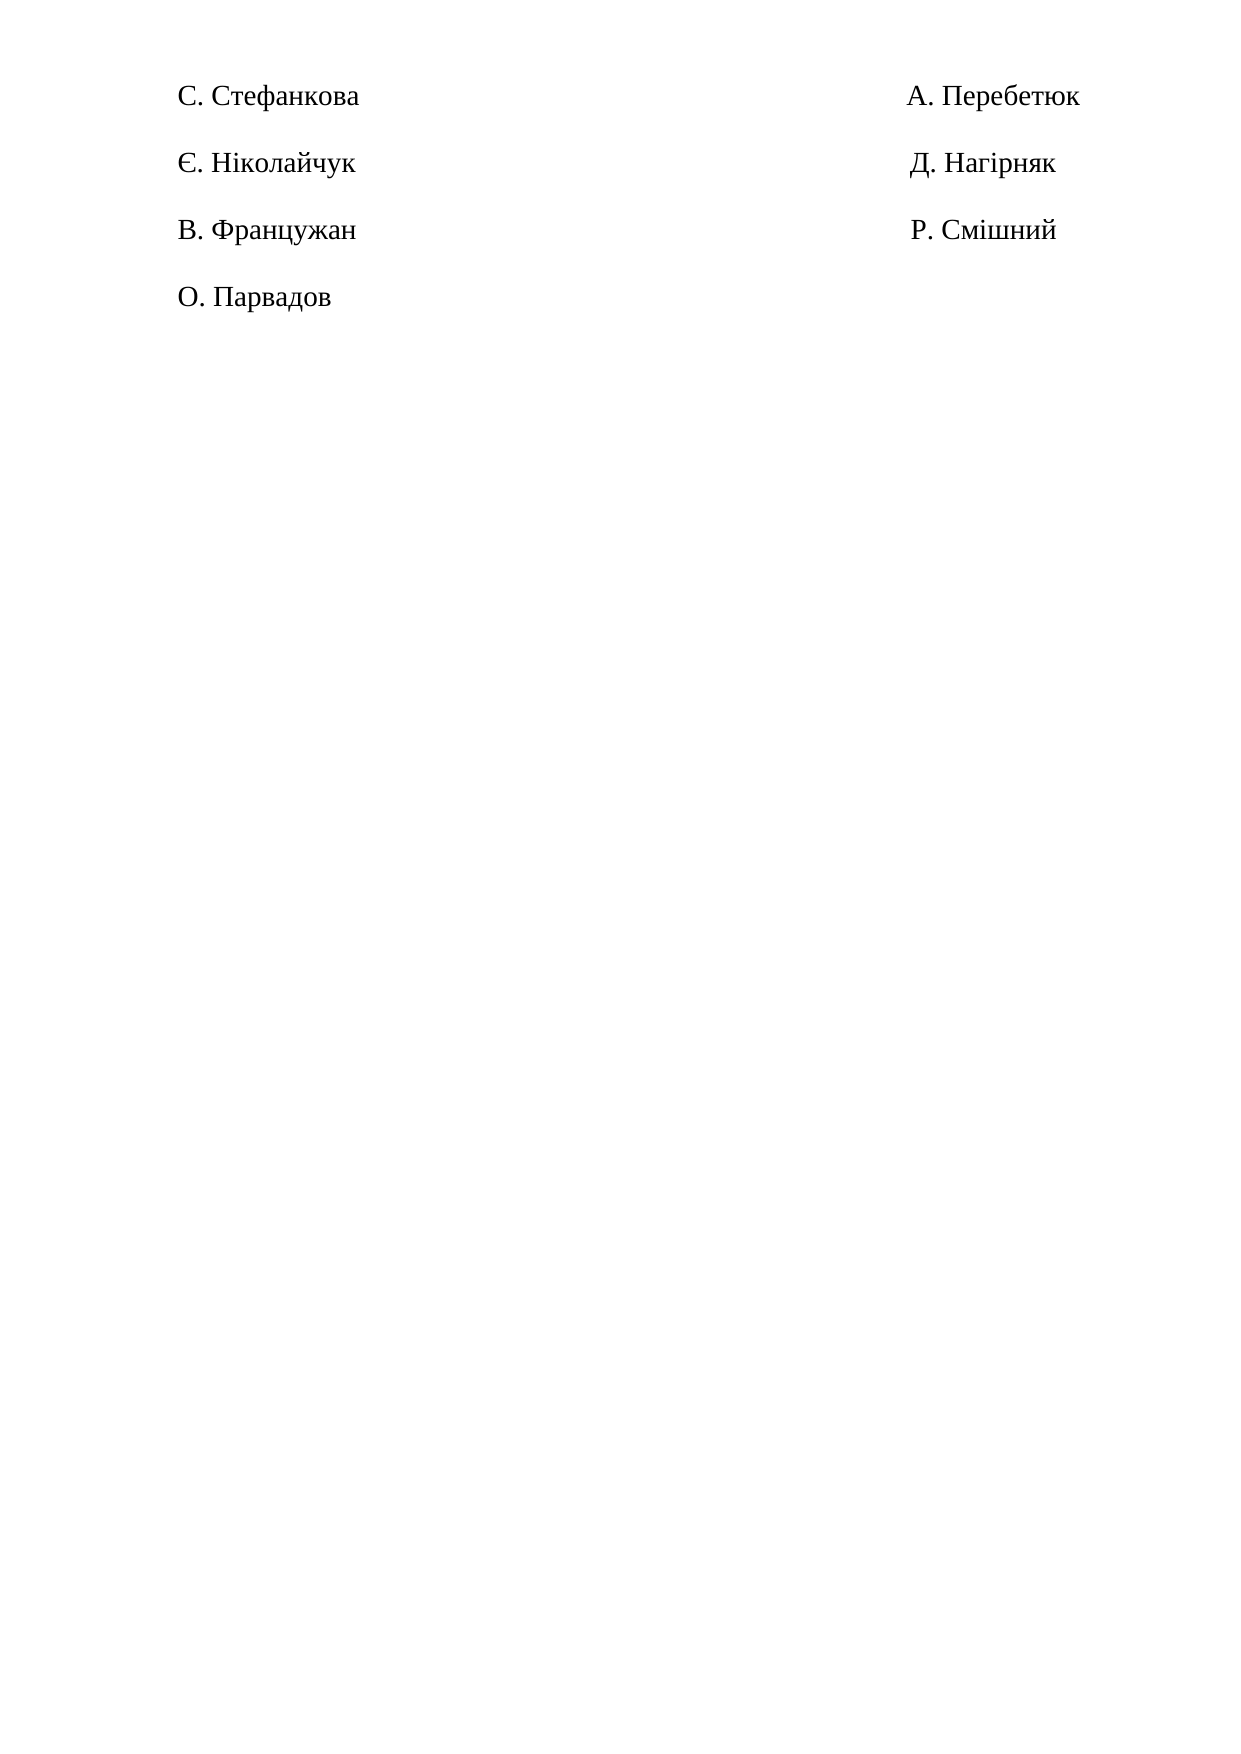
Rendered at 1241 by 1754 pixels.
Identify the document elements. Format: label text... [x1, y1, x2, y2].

text Є. Ніколайчук Д. Нагірняк [177, 145, 1152, 178]
text В. Францужан Р. Смішний [177, 212, 1152, 246]
text О. Парвадов [177, 279, 1152, 313]
text С. Стефанкова А. Перебетюк [177, 78, 1152, 111]
